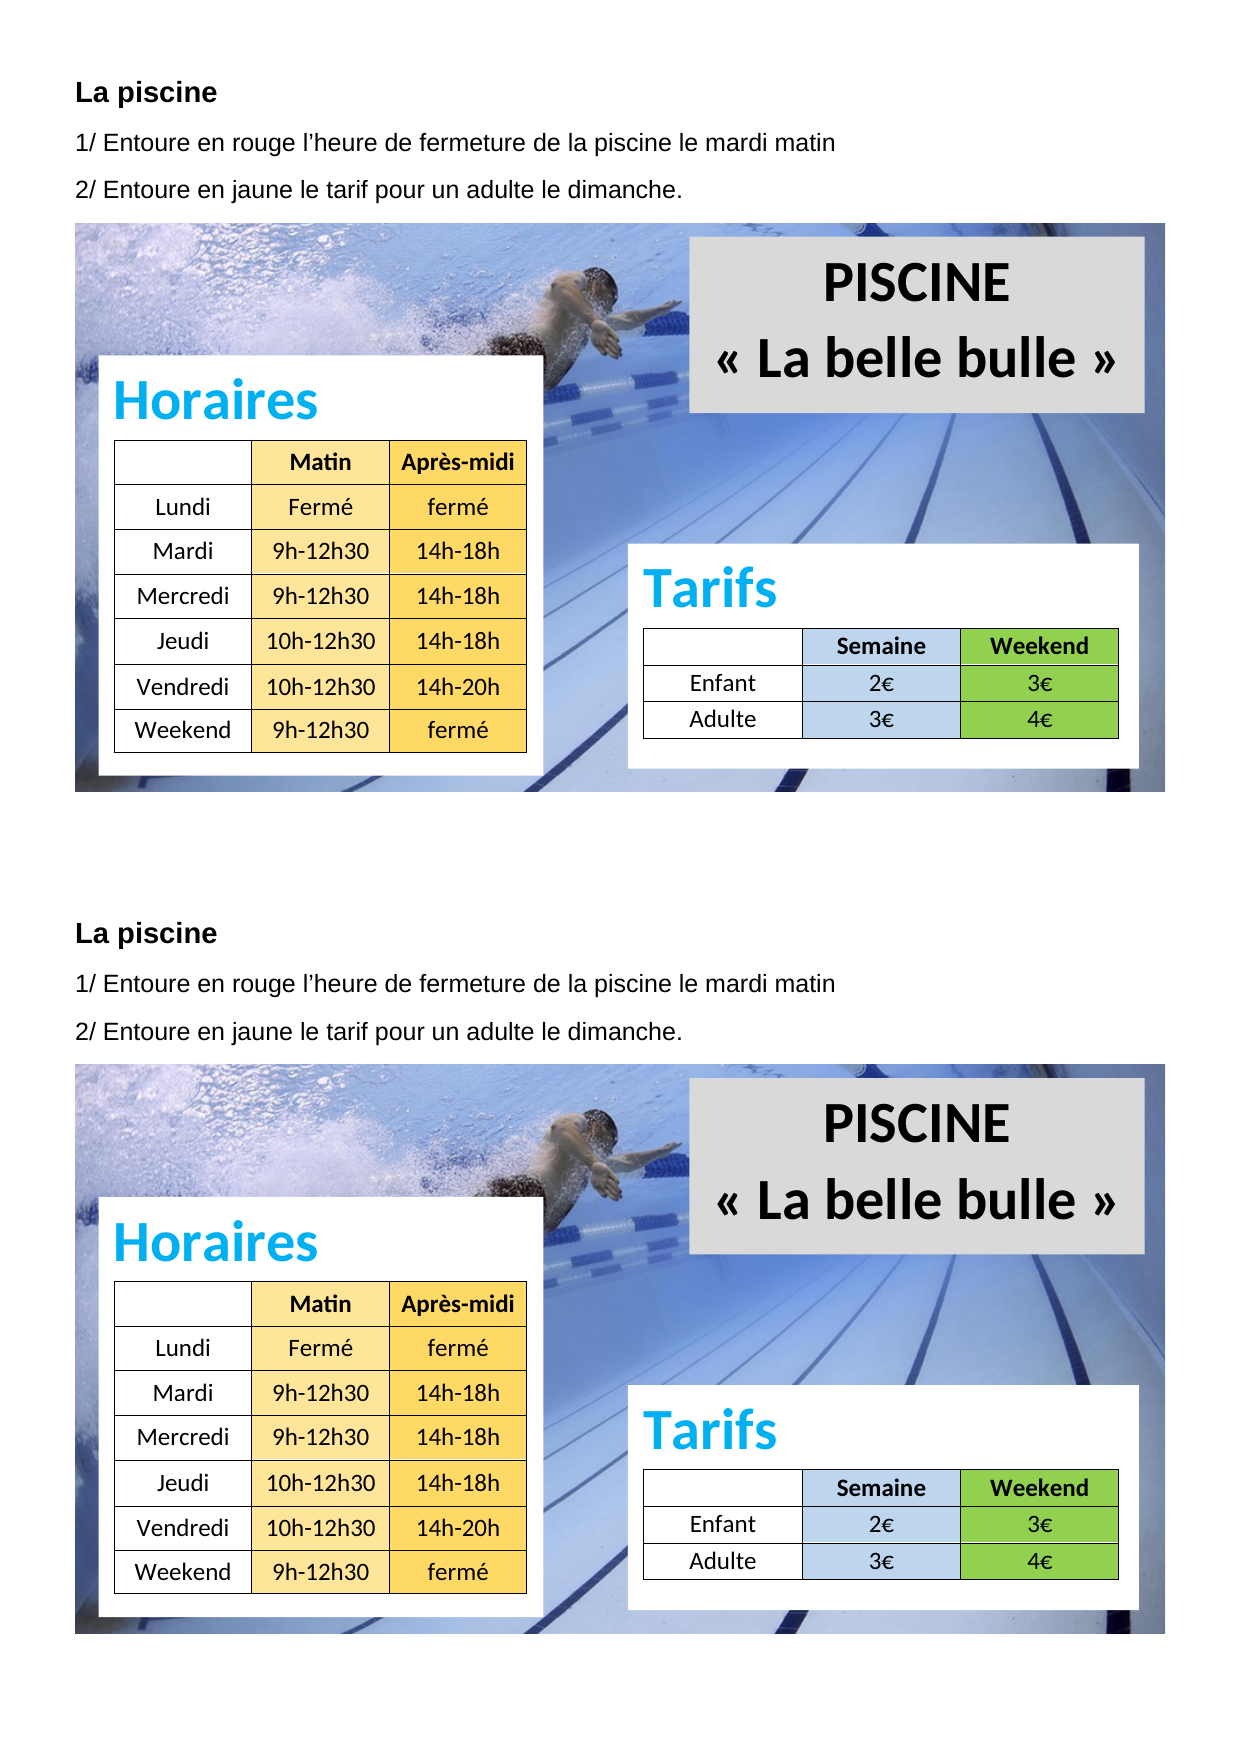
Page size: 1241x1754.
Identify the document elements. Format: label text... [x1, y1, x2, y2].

text 1/ Entoure en rouge l’heure de fermeture de la piscine le mardi matin [75, 128, 1165, 157]
text 2/ Entoure en jaune le tarif pour un adulte le dimanche. [75, 176, 1165, 204]
text 1/ Entoure en rouge l’heure de fermeture de la piscine le mardi matin [75, 969, 1165, 998]
picture [75, 223, 1166, 792]
text La piscine [75, 916, 1165, 950]
picture [75, 1064, 1166, 1634]
text La piscine [75, 75, 1165, 108]
text 2/ Entoure en jaune le tarif pour un adulte le dimanche. [75, 1017, 1165, 1046]
